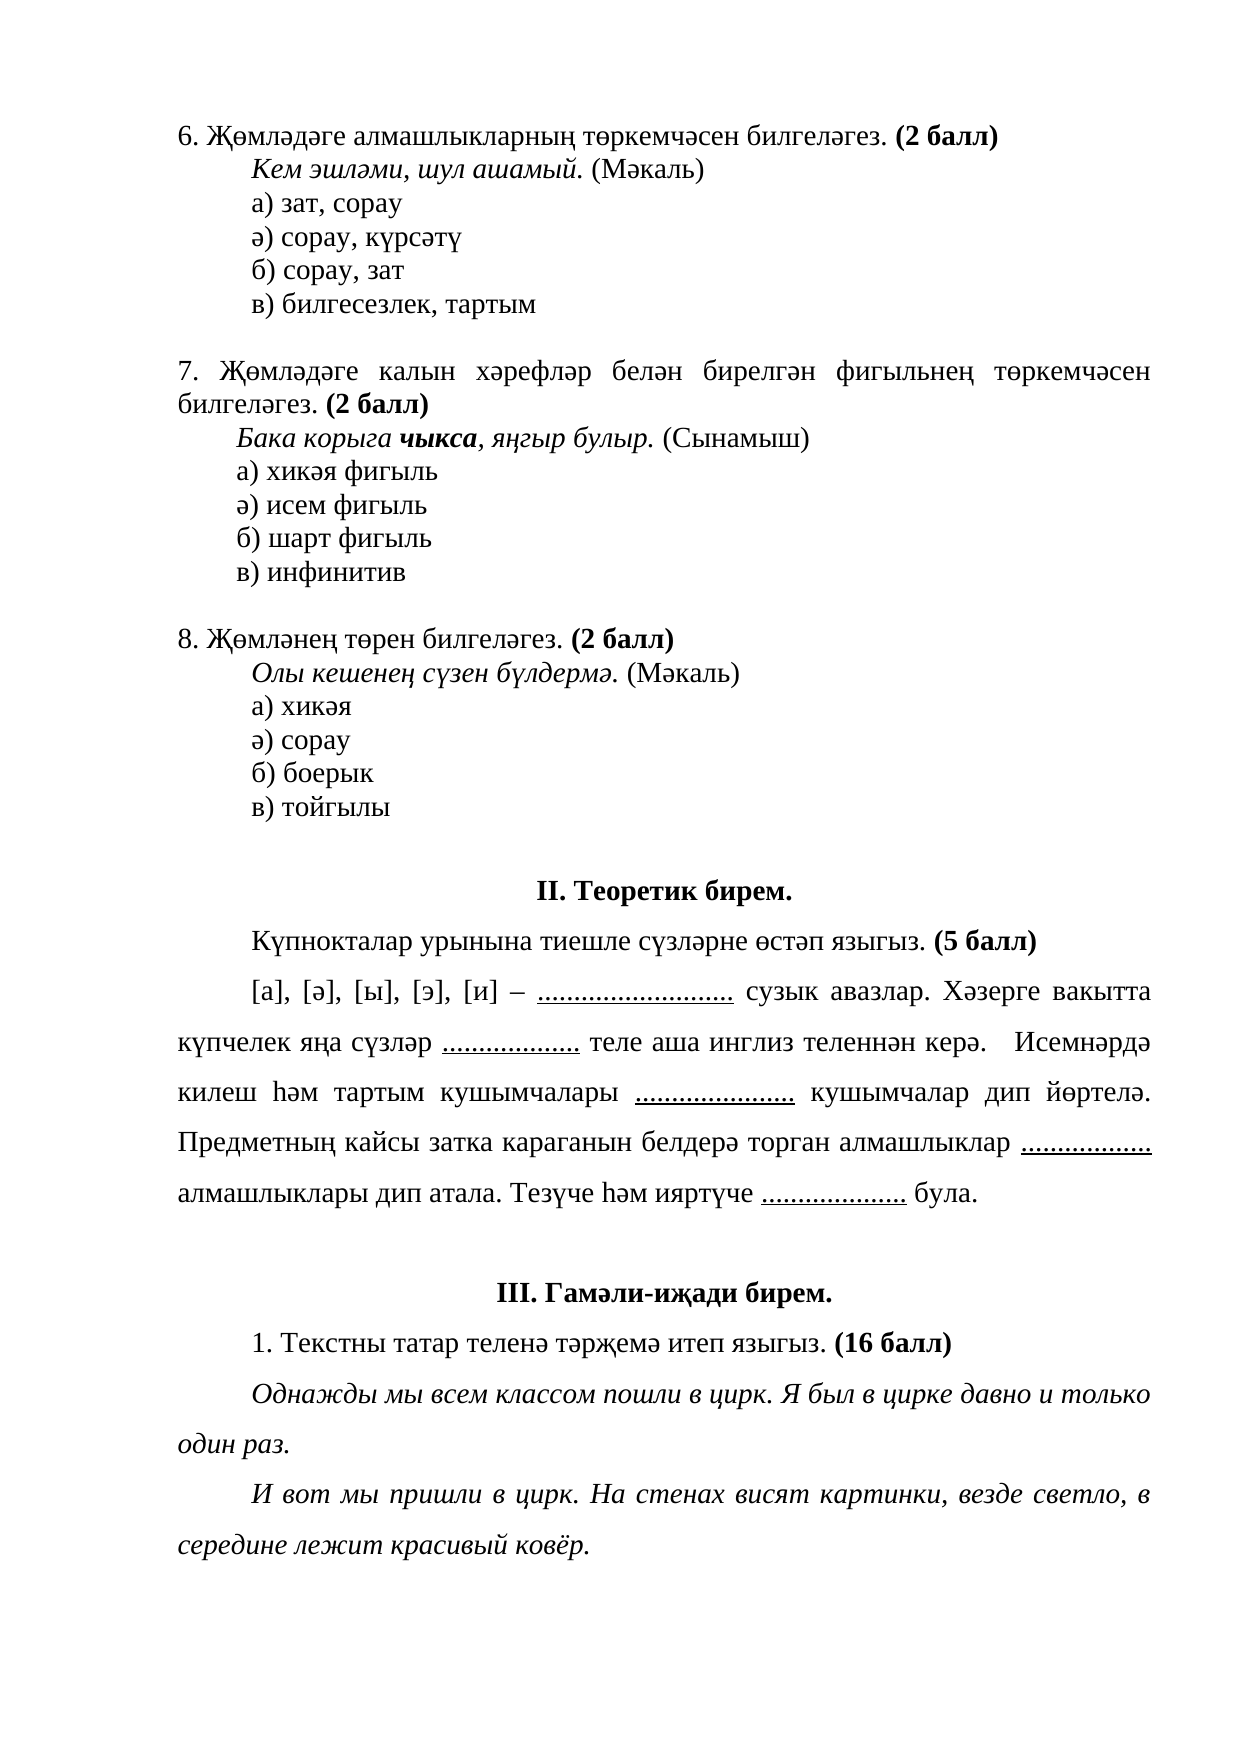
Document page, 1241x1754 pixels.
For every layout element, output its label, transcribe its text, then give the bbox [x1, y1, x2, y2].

text а) зат, сорау [177, 185, 1152, 219]
text в) тойгылы [177, 789, 1152, 822]
text в) инфинитив [177, 554, 1152, 588]
text II. Теоретик бирем. [177, 873, 1152, 906]
text 8. Җөмләнең төрен билгеләгез. (2 балл) [177, 621, 1152, 655]
text ә) сорау, күрсәтү [177, 219, 1152, 252]
text ә) исем фигыль [177, 487, 1152, 521]
text Бака корыга чыкса, яңгыр булыр. (Сынамыш) [177, 420, 1152, 453]
text в) билгесезлек, тартым [177, 286, 1152, 319]
text Кем эшләми, шул ашамый. (Мәкаль) [177, 152, 1152, 185]
text [а], [ә], [ы], [э], [и] – ........................... сузык авазлар. Хәзерге вакытта күпчелек яңа сүзләр ................... теле аша инглиз теленнән керә. Исемнәрдә килеш һәм тартым кушымчалары ...................... кушымчалар дип йөртелә. Предметның кайсы затка караганын белдерә торган алмашлыклар .................. алмашлыклары дип атала. Тезүче һәм ияртүче .................... була. [177, 973, 1152, 1208]
text 6. Җөмләдәге алмашлыкларның төркемчәсен билгеләгез. (2 балл) [177, 118, 1152, 152]
text Күпнокталар урынына тиешле сүзләрне өстәп языгыз. (5 балл) [177, 923, 1152, 957]
text И вот мы пришли в цирк. На стенах висят картинки, везде светло, в середине лежит красивый ковёр. [177, 1510, 1152, 1560]
text Однажды мы всем классом пошли в цирк. Я был в цирке давно и только один раз. [177, 1409, 1152, 1460]
text Олы кешенең сүзен бүлдермә. (Мәкаль) [177, 655, 1152, 688]
text а) хикәя [177, 688, 1152, 722]
text 1. Текстны татар теленә тәрҗемә итеп языгыз. (16 балл) [177, 1326, 1152, 1359]
text ә) сорау [177, 722, 1152, 755]
text а) хикәя фигыль [177, 453, 1152, 487]
text 7. Җөмләдәге калын хәрефләр белән бирелгән фигыльнең төркемчәсен билгеләгез. (2 балл) [177, 353, 1152, 420]
text б) сорау, зат [177, 252, 1152, 286]
text б) боерык [177, 755, 1152, 789]
text III. Гамәли-иҗади бирем. [177, 1275, 1152, 1309]
text б) шарт фигыль [177, 521, 1152, 554]
